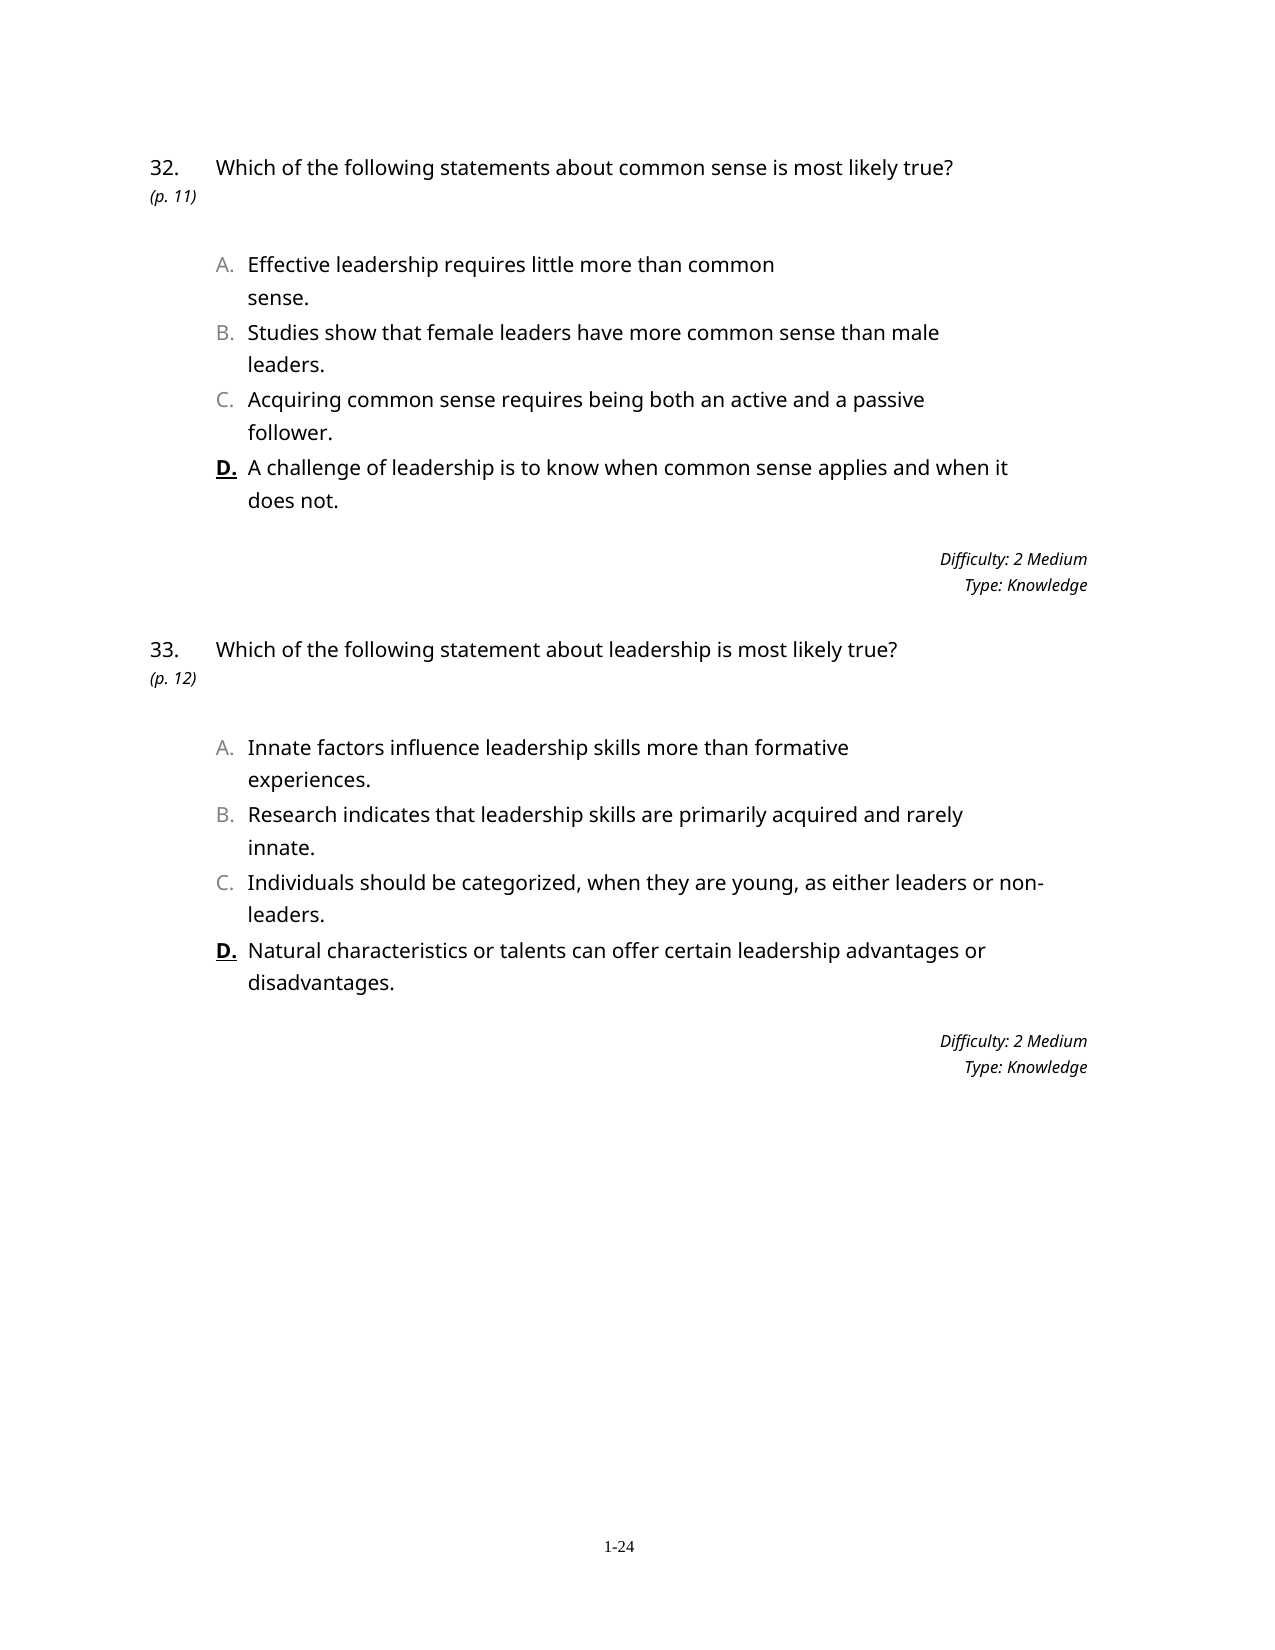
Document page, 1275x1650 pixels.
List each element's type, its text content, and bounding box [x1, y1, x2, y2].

table_header Which of the following statement about leadership is most likely true? [216, 635, 1087, 1001]
table_header Difficulty: 2 Medium Type: Knowledge [150, 1030, 1087, 1115]
table_header 33. (p. 12) [150, 635, 216, 1001]
table_header 32. (p. 11) [150, 153, 216, 518]
table_header Difficulty: 2 Medium Type: Knowledge [150, 548, 1087, 632]
table_header Which of the following statements about common sense is most likely true? [216, 153, 1087, 518]
